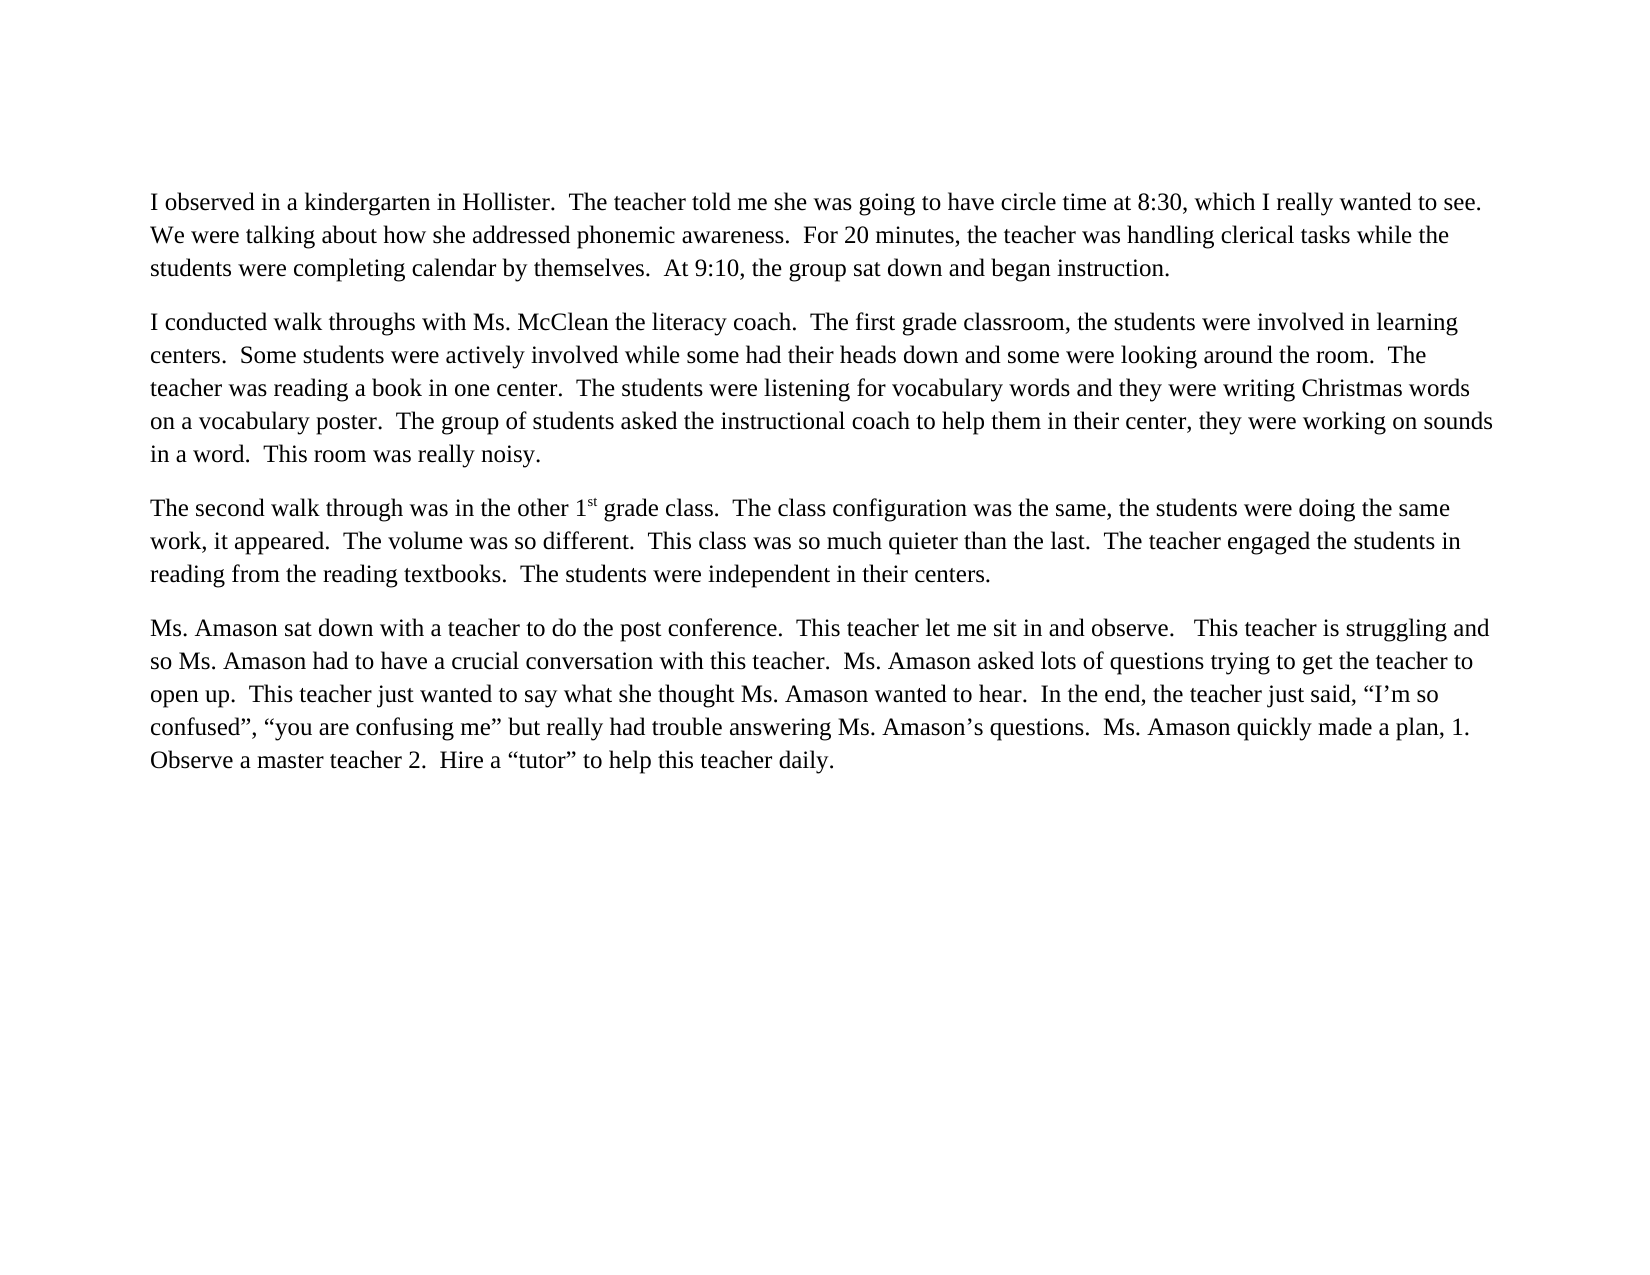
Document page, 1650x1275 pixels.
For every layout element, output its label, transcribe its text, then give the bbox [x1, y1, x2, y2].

text Ms. Amason sat down with a teacher to do the post conference. This teacher let me sit in and observe. This teacher is struggling and so Ms. Amason had to have a crucial conversation with this teacher. Ms. Amason asked lots of questions trying to get the teacher to open up. This teacher just wanted to say what she thought Ms. Amason wanted to hear. In the end, the teacher just said, “I’m so confused”, “you are confusing me” but really had trouble answering Ms. Amason’s questions. Ms. Amason quickly made a plan, 1. Observe a master teacher 2. Hire a “tutor” to help this teacher daily. [150, 613, 1500, 774]
text I conducted walk throughs with Ms. McClean the literacy coach. The first grade classroom, the students were involved in learning centers. Some students were actively involved while some had their heads down and some were looking around the room. The teacher was reading a book in one center. The students were listening for vocabulary words and they were writing Christmas words on a vocabulary poster. The group of students asked the instructional coach to help them in their center, they were working on sounds in a word. This room was really noisy. [150, 307, 1500, 468]
text The second walk through was in the other 1st grade class. The class configuration was the same, the students were doing the same work, it appeared. The volume was so different. This class was so much quieter than the last. The teacher engaged the students in reading from the reading textbooks. The students were independent in their centers. [150, 493, 1500, 588]
text I observed in a kindergarten in Hollister. The teacher told me she was going to have circle time at 8:30, which I really wanted to see. We were talking about how she addressed phonemic awareness. For 20 minutes, the teacher was handling clerical tasks while the students were completing calendar by themselves. At 9:10, the group sat down and began instruction. [150, 187, 1500, 282]
